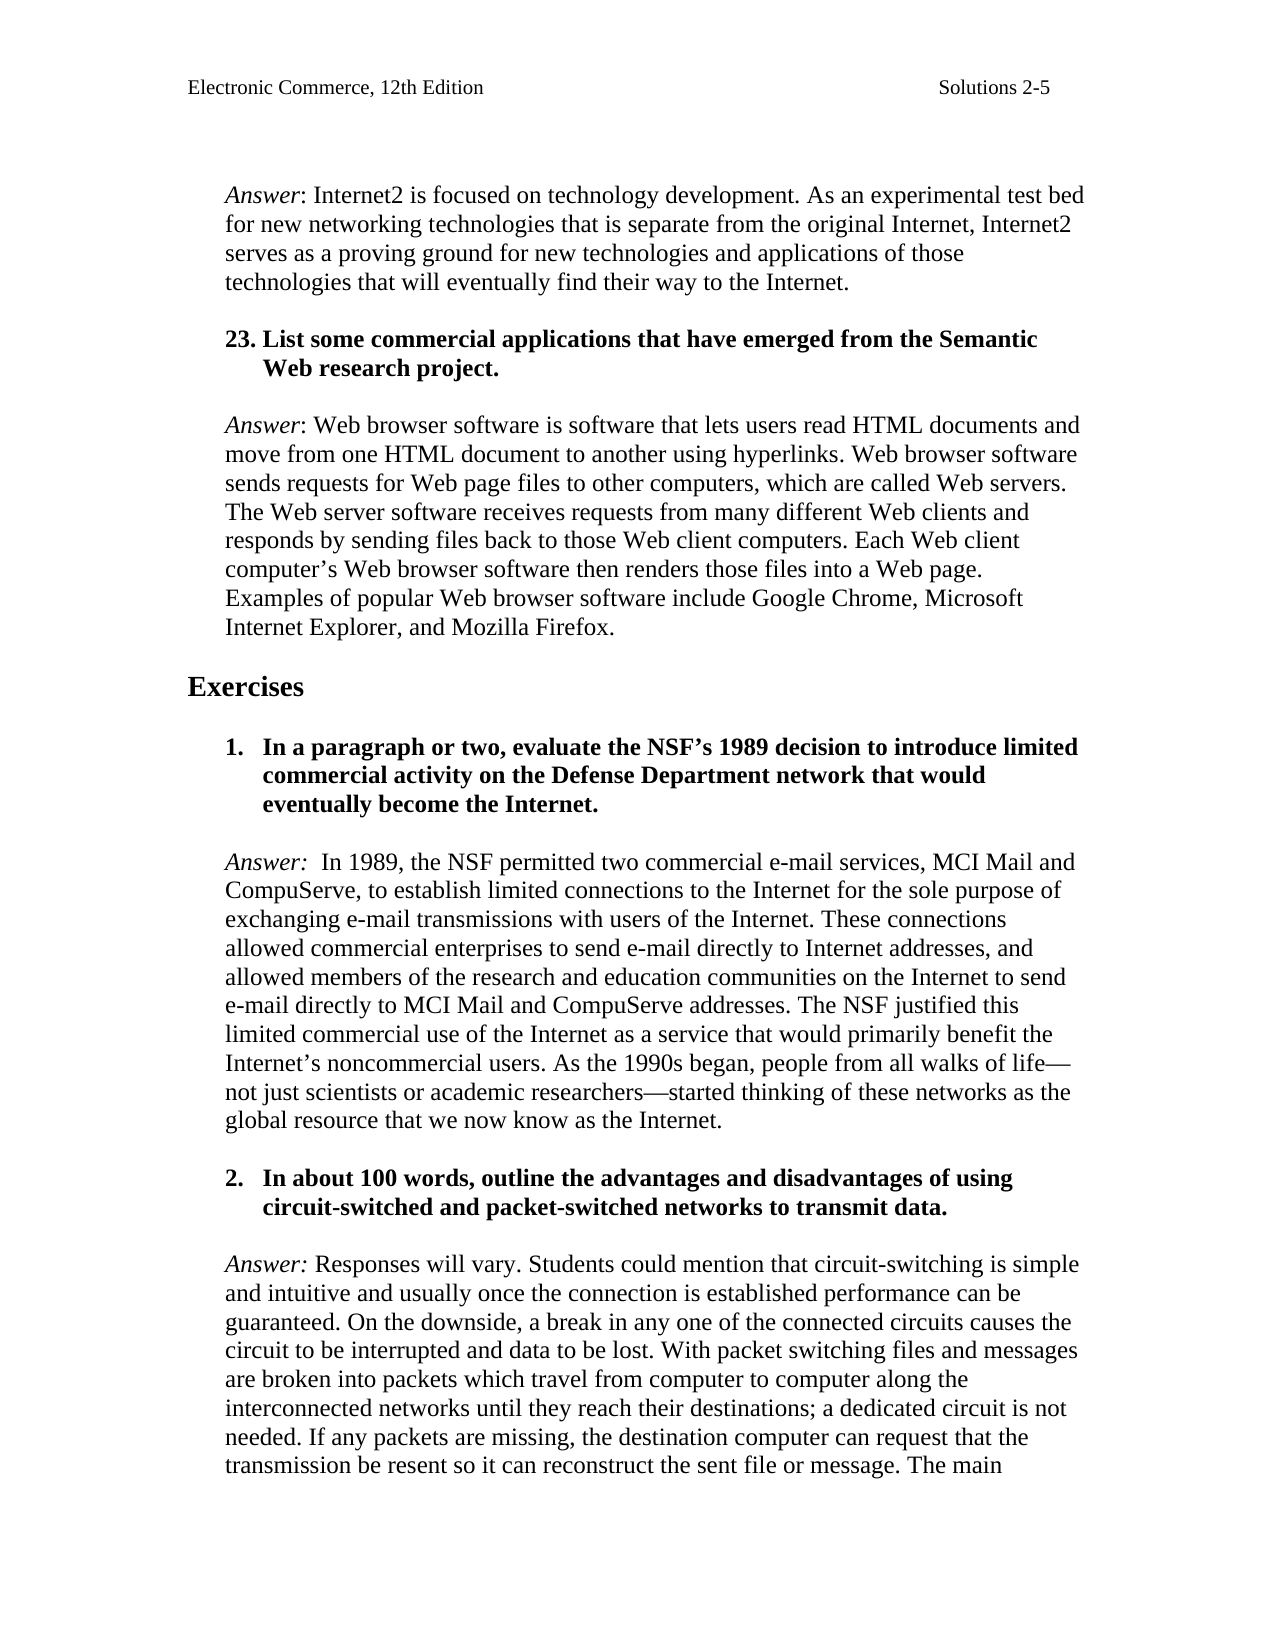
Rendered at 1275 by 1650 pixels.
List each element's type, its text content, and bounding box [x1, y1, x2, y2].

text Answer: Web browser software is software that lets users read HTML documents and move from one HTML document to another using hyperlinks. Web browser software sends requests for Web page files to other computers, which are called Web servers. The Web server software receives requests from many different Web clients and responds by sending files back to those Web client computers. Each Web client computer’s Web browser software then renders those files into a Web page. Examples of popular Web browser software include Google Chrome, Microsoft Internet Explorer, and Mozilla Firefox. [225, 411, 1087, 641]
list In about 100 words, outline the advantages and disadvantages of using circuit-switched and packet-switched networks to transmit data. [225, 1163, 1087, 1220]
list In a paragraph or two, evaluate the NSF’s 1989 decision to introduce limited commercial activity on the Defense Department network that would eventually become the Internet. [225, 732, 1087, 818]
list List some commercial applications that have emerged from the Semantic Web research project. [225, 324, 1087, 382]
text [225, 1249, 1087, 1479]
text Exercises [187, 669, 1087, 703]
text Answer: Internet2 is focused on technology development. As an experimental test bed for new networking technologies that is separate from the original Internet, Internet2 serves as a proving ground for new technologies and applications of those technologies that will eventually find their way to the Internet. [225, 181, 1087, 296]
text Answer: In 1989, the NSF permitted two commercial e-mail services, MCI Mail and CompuServe, to establish limited connections to the Internet for the sole purpose of exchanging e-mail transmissions with users of the Internet. These connections allowed commercial enterprises to send e-mail directly to Internet addresses, and allowed members of the research and education communities on the Internet to send e-mail directly to MCI Mail and CompuServe addresses. The NSF justified this limited commercial use of the Internet as a service that would primarily benefit the Internet’s noncommercial users. As the 1990s began, people from all walks of life—not just scientists or academic researchers—started thinking of these networks as the global resource that we now know as the Internet. [225, 847, 1087, 1134]
